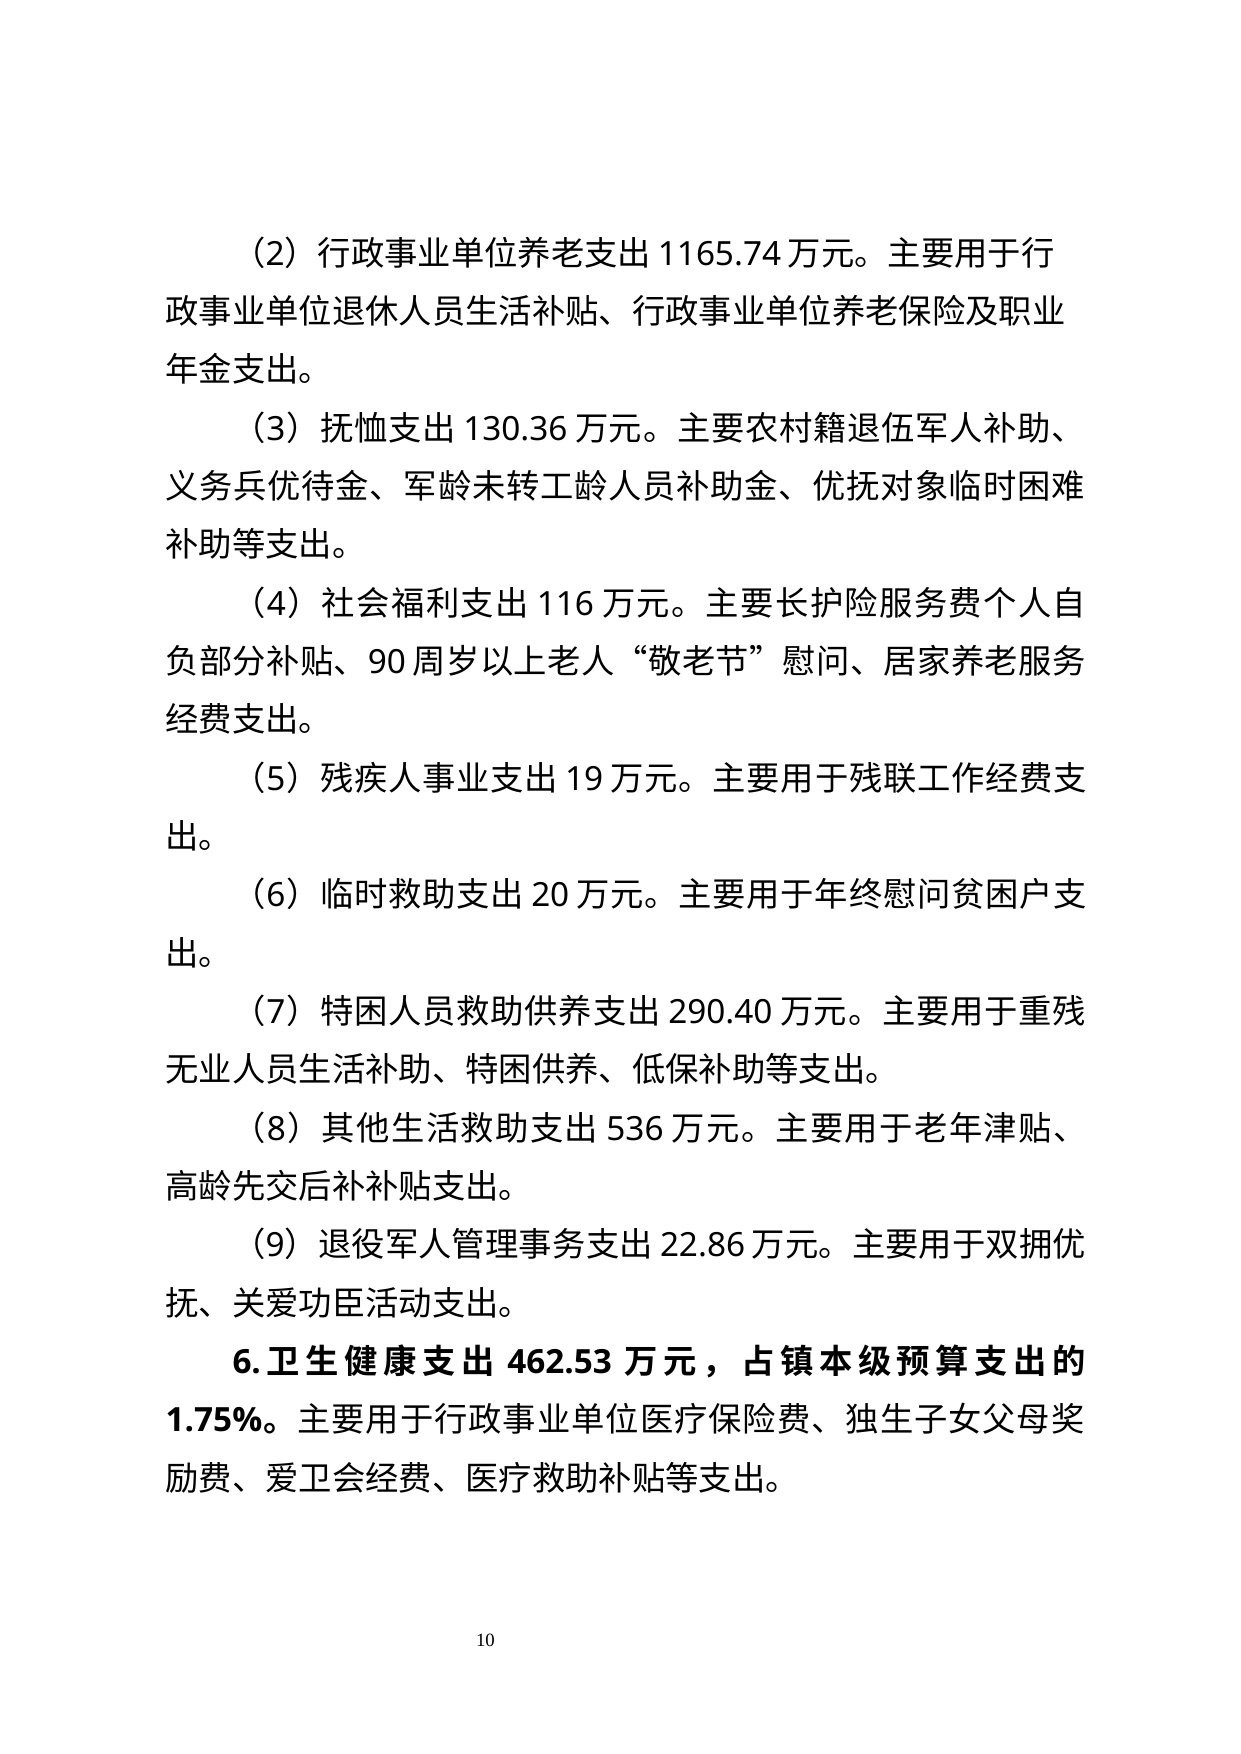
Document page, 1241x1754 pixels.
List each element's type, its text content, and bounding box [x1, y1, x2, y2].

list （8）其他生活救助支出536万元。主要用于老年津贴、高龄先交后补补贴支出。 [165, 1093, 1087, 1210]
list （3）抚恤支出130.36万元。主要农村籍退伍军人补助、义务兵优待金、军龄未转工龄人员补助金、优抚对象临时困难补助等支出。 [165, 393, 1087, 568]
list 6.卫生健康支出462.53万元，占镇本级预算支出的1.75%。主要用于行政事业单位医疗保险费、独生子女父母奖励费、爱卫会经费、医疗救助补贴等支出。 [165, 1327, 1087, 1502]
list （4）社会福利支出116万元。主要长护险服务费个人自负部分补贴、90周岁以上老人“敬老节”慰问、居家养老服务经费支出。 [165, 568, 1087, 743]
list （5）残疾人事业支出19万元。主要用于残联工作经费支出。 [165, 743, 1087, 860]
text （2）行政事业单位养老支出1165.74万元。主要用于行政事业单位退休人员生活补贴、行政事业单位养老保险及职业年金支出。 [165, 218, 1087, 393]
list （7）特困人员救助供养支出290.40万元。主要用于重残无业人员生活补助、特困供养、低保补助等支出。 [165, 977, 1087, 1093]
list （6）临时救助支出20万元。主要用于年终慰问贫困户支出。 [165, 860, 1087, 977]
list （9）退役军人管理事务支出22.86万元。主要用于双拥优抚、关爱功臣活动支出。 [165, 1210, 1087, 1327]
